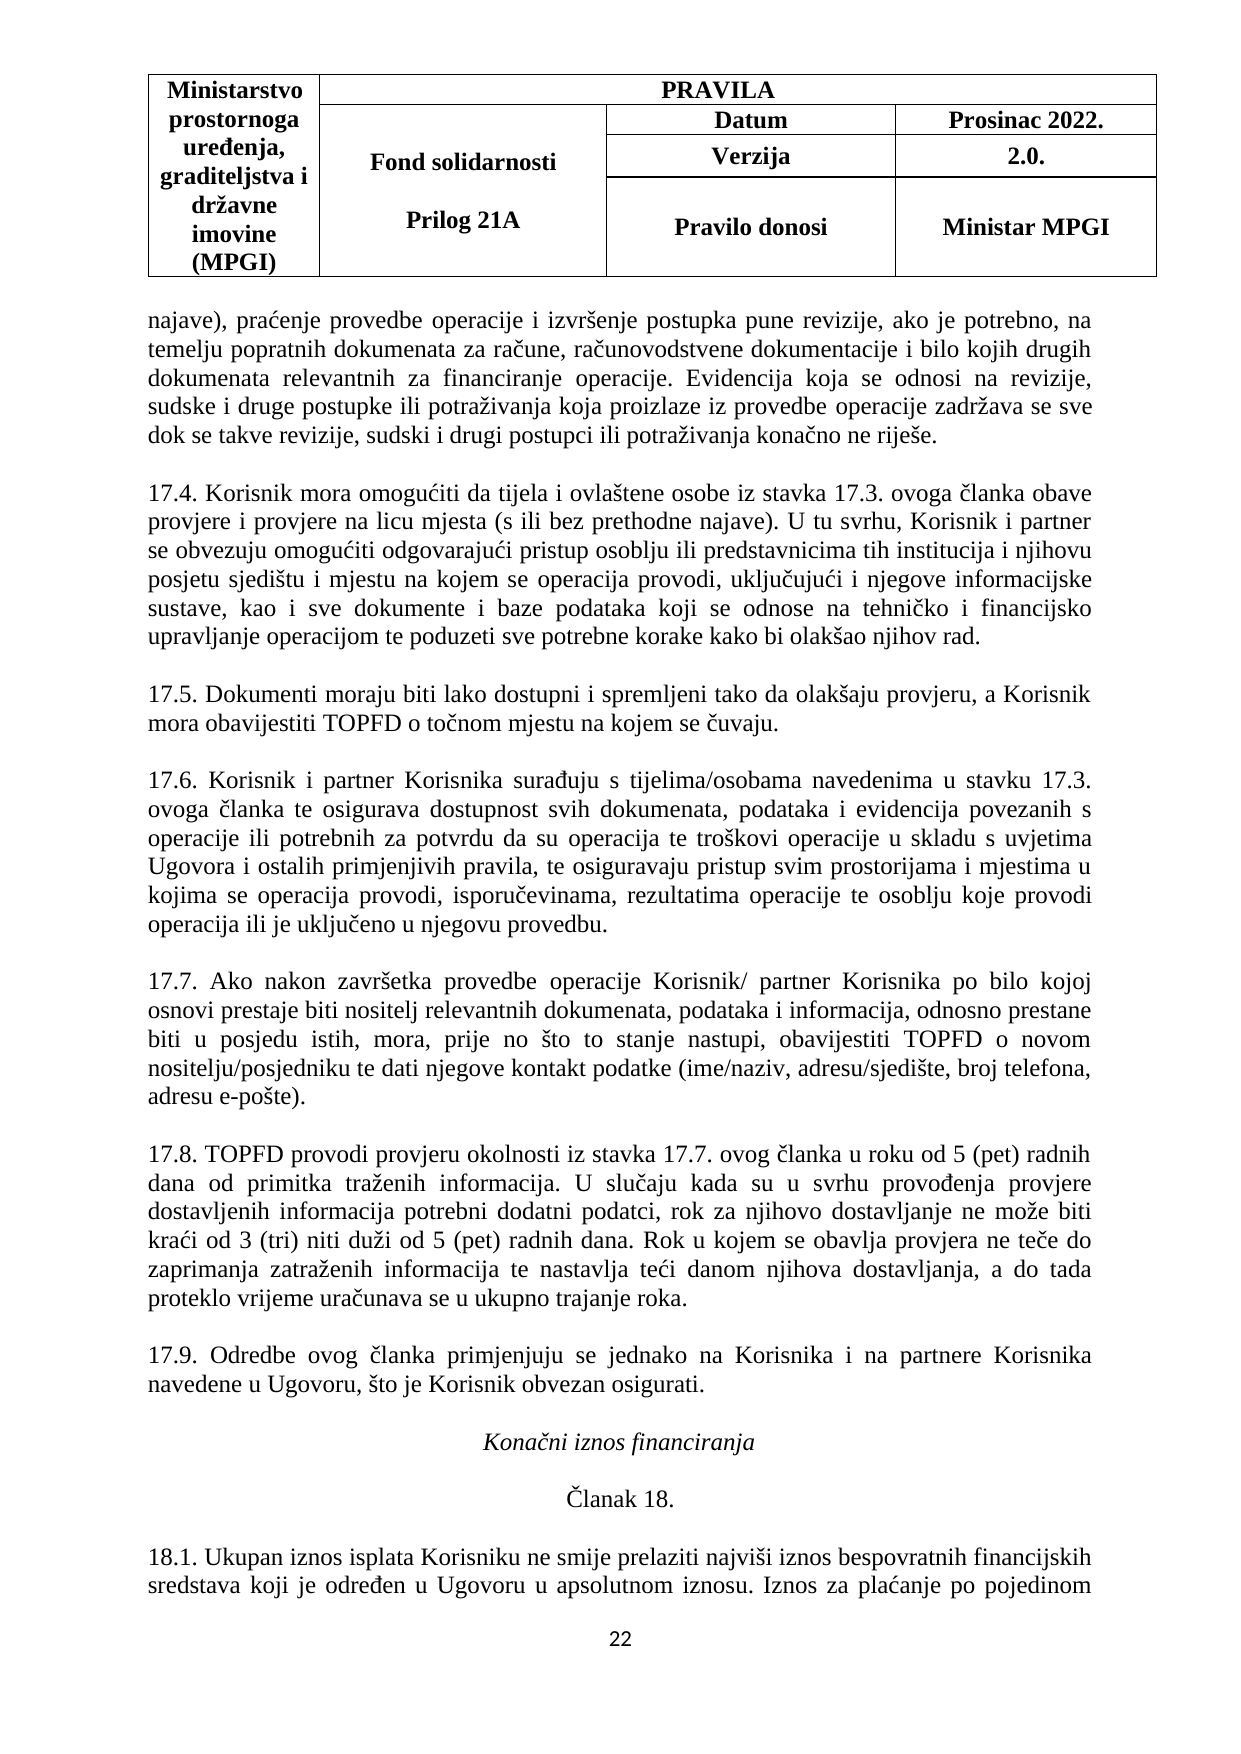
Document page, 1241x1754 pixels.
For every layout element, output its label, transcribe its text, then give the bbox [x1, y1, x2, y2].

text 17.9. Odredbe ovog članka primjenjuju se jednako na Korisnika i na partnere Korisnika navedene u Ugovoru, što je Korisnik obvezan osigurati. [148, 1341, 1092, 1398]
text 17.8. TOPFD provodi provjeru okolnosti iz stavka 17.7. ovog članka u roku od 5 (pet) radnih dana od primitka traženih informacija. U slučaju kada su u svrhu provođenja provjere dostavljenih informacija potrebni dodatni podatci, rok za njihovo dostavljanje ne može biti kraći od 3 (tri) niti duži od 5 (pet) radnih dana. Rok u kojem se obavlja provjera ne teče do zaprimanja zatraženih informacija te nastavlja teći danom njihova dostavljanja, a do tada proteklo vrijeme uračunava se u ukupno trajanje roka. [148, 1139, 1092, 1312]
text Članak 18. [148, 1484, 1092, 1513]
text 17.4. Korisnik mora omogućiti da tijela i ovlaštene osobe iz stavka 17.3. ovoga članka obave provjere i provjere na licu mjesta (s ili bez prethodne najave). U tu svrhu, Korisnik i partner se obvezuju omogućiti odgovarajući pristup osoblju ili predstavnicima tih institucija i njihovu posjetu sjedištu i mjestu na kojem se operacija provodi, uključujući i njegove informacijske sustave, kao i sve dokumente i baze podataka koji se odnose na tehničko i financijsko upravljanje operacijom te poduzeti sve potrebne korake kako bi olakšao njihov rad. [148, 478, 1092, 650]
subtitle Konačni iznos financiranja [148, 1427, 1092, 1456]
text 17.7. Ako nakon završetka provedbe operacije Korisnik/ partner Korisnika po bilo kojoj osnovi prestaje biti nositelj relevantnih dokumenata, podataka i informacija, odnosno prestane biti u posjedu istih, mora, prije no što to stanje nastupi, obavijestiti TOPFD o novom nositelju/posjedniku te dati njegove kontakt podatke (ime/naziv, adresu/sjedište, broj telefona, adresu e-pošte). [148, 966, 1092, 1110]
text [148, 305, 1092, 449]
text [148, 1542, 1092, 1599]
text 17.5. Dokumenti moraju biti lako dostupni i spremljeni tako da olakšaju provjeru, a Korisnik mora obavijestiti TOPFD o točnom mjestu na kojem se čuvaju. [148, 679, 1092, 736]
text 17.6. Korisnik i partner Korisnika surađuju s tijelima/osobama navedenima u stavku 17.3. ovoga članka te osigurava dostupnost svih dokumenata, podataka i evidencija povezanih s operacije ili potrebnih za potvrdu da su operacija te troškovi operacije u skladu s uvjetima Ugovora i ostalih primjenjivih pravila, te osiguravaju pristup svim prostorijama i mjestima u kojima se operacija provodi, isporučevinama, rezultatima operacije te osoblju koje provodi operacija ili je uključeno u njegovu provedbu. [148, 765, 1092, 938]
